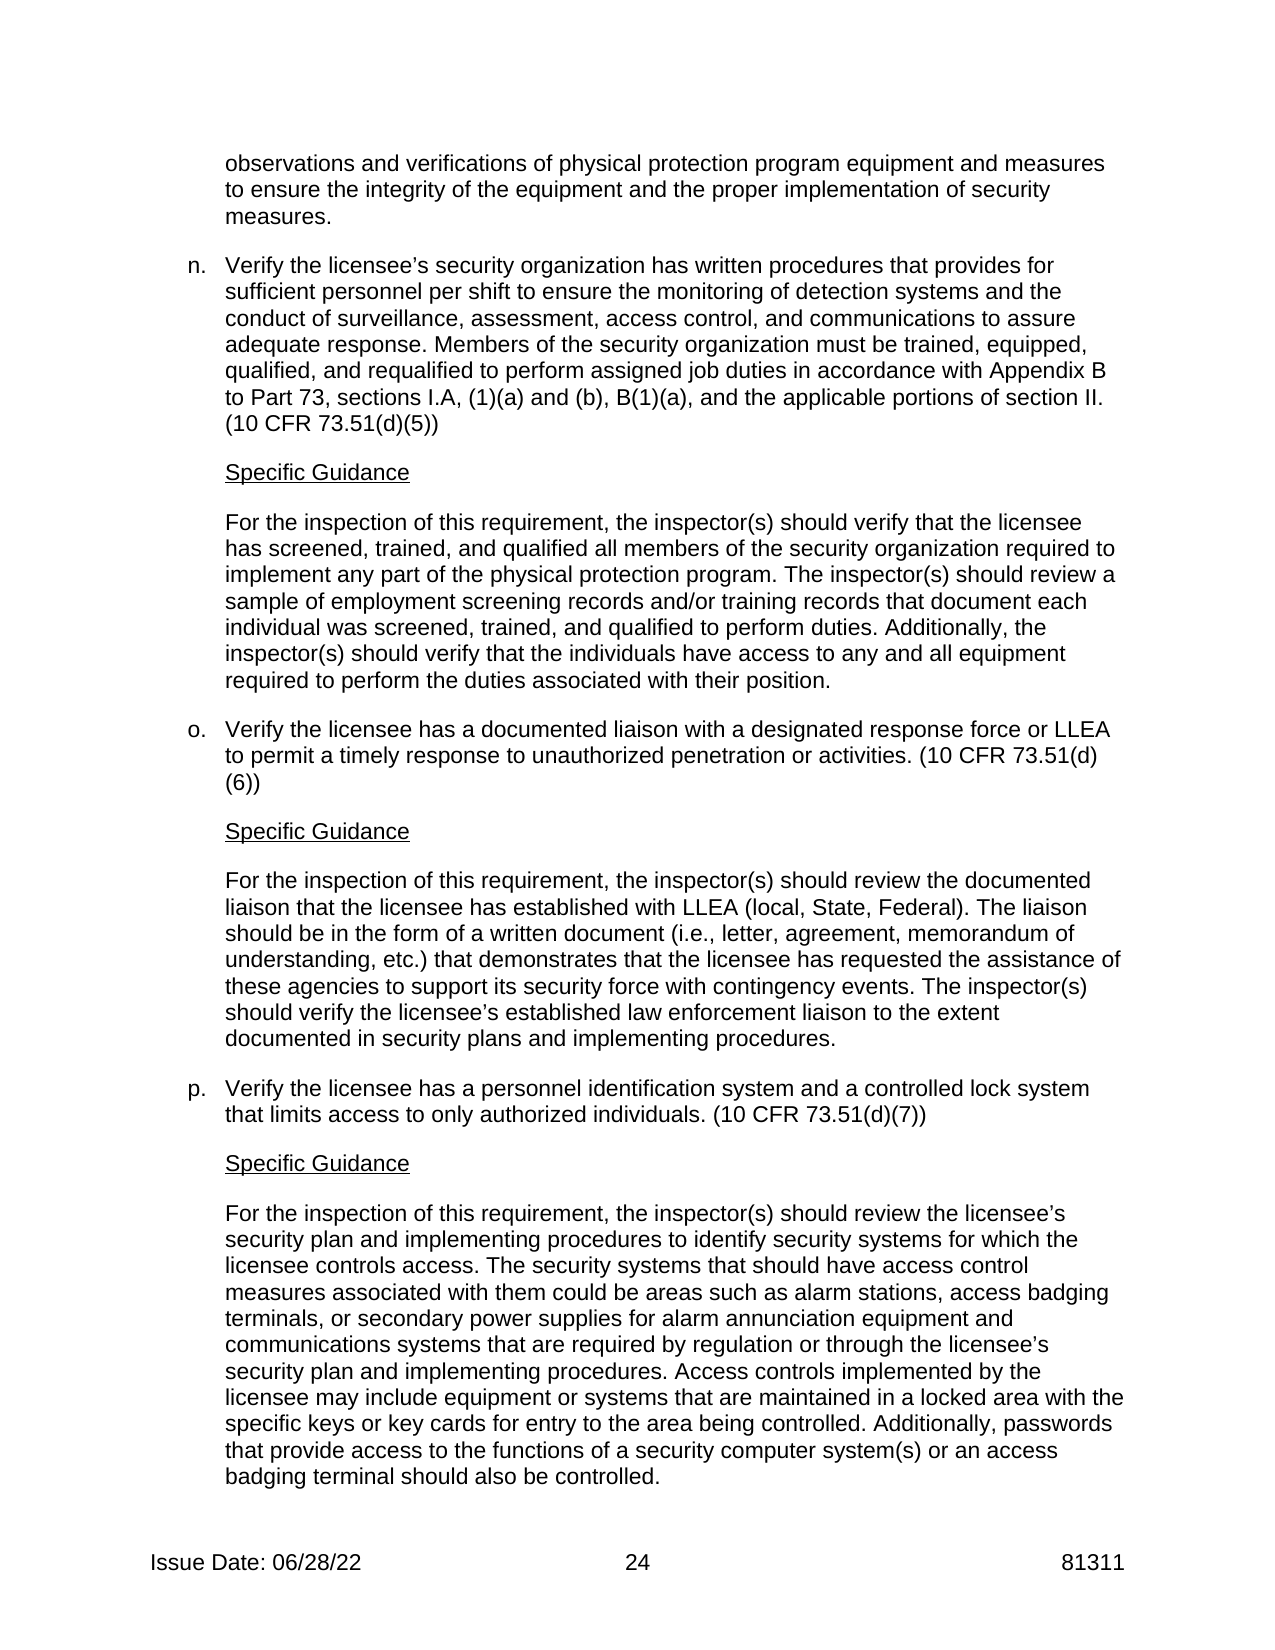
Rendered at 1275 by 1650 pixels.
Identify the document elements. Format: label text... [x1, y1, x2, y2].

list Verify the licensee has a personnel identification system and a controlled lock system that limits access to only authorized individuals. (10 CFR 73.51(d)(7)) [187, 1075, 1125, 1127]
text Specific Guidance [225, 1150, 1125, 1177]
text For the inspection of this requirement, the inspector(s) should review the documented liaison that the licensee has established with LLEA (local, State, Federal). The liaison should be in the form of a written document (i.e., letter, agreement, memorandum of understanding, etc.) that demonstrates that the licensee has requested the assistance of these agencies to support its security force with contingency events. The inspector(s) should verify the licensee’s established law enforcement liaison to the extent documented in security plans and implementing procedures. [225, 867, 1125, 1052]
text For the inspection of this requirement, the inspector(s) should verify that the licensee has screened, trained, and qualified all members of the security organization required to implement any part of the physical protection program. The inspector(s) should review a sample of employment screening records and/or training records that document each individual was screened, trained, and qualified to perform duties. Additionally, the inspector(s) should verify that the individuals have access to any and all equipment required to perform the duties associated with their position. [225, 509, 1125, 693]
list Verify the licensee has a documented liaison with a designated response force or LLEA to permit a timely response to unauthorized penetration or activities. (10 CFR 73.51(d)(6)) [187, 716, 1125, 795]
text For the inspection of this requirement, the inspector(s) should review the licensee’s security plan and implementing procedures to identify security systems for which the licensee controls access. The security systems that should have access control measures associated with them could be areas such as alarm stations, access badging terminals, or secondary power supplies for alarm annunciation equipment and communications systems that are required by regulation or through the licensee’s security plan and implementing procedures. Access controls implemented by the licensee may include equipment or systems that are maintained in a locked area with the specific keys or key cards for entry to the area being controlled. Additionally, passwords that provide access to the functions of a security computer system(s) or an access badging terminal should also be controlled. [225, 1199, 1125, 1489]
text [225, 150, 1125, 229]
list Verify the licensee’s security organization has written procedures that provides for sufficient personnel per shift to ensure the monitoring of detection systems and the conduct of surveillance, assessment, access control, and communications to assure adequate response. Members of the security organization must be trained, equipped, qualified, and requalified to perform assigned job duties in accordance with Appendix B to Part 73, sections I.A, (1)(a) and (b), B(1)(a), and the applicable portions of section II. (10 CFR 73.51(d)(5)) [187, 252, 1125, 436]
text Specific Guidance [225, 818, 1125, 844]
text Specific Guidance [225, 459, 1125, 486]
